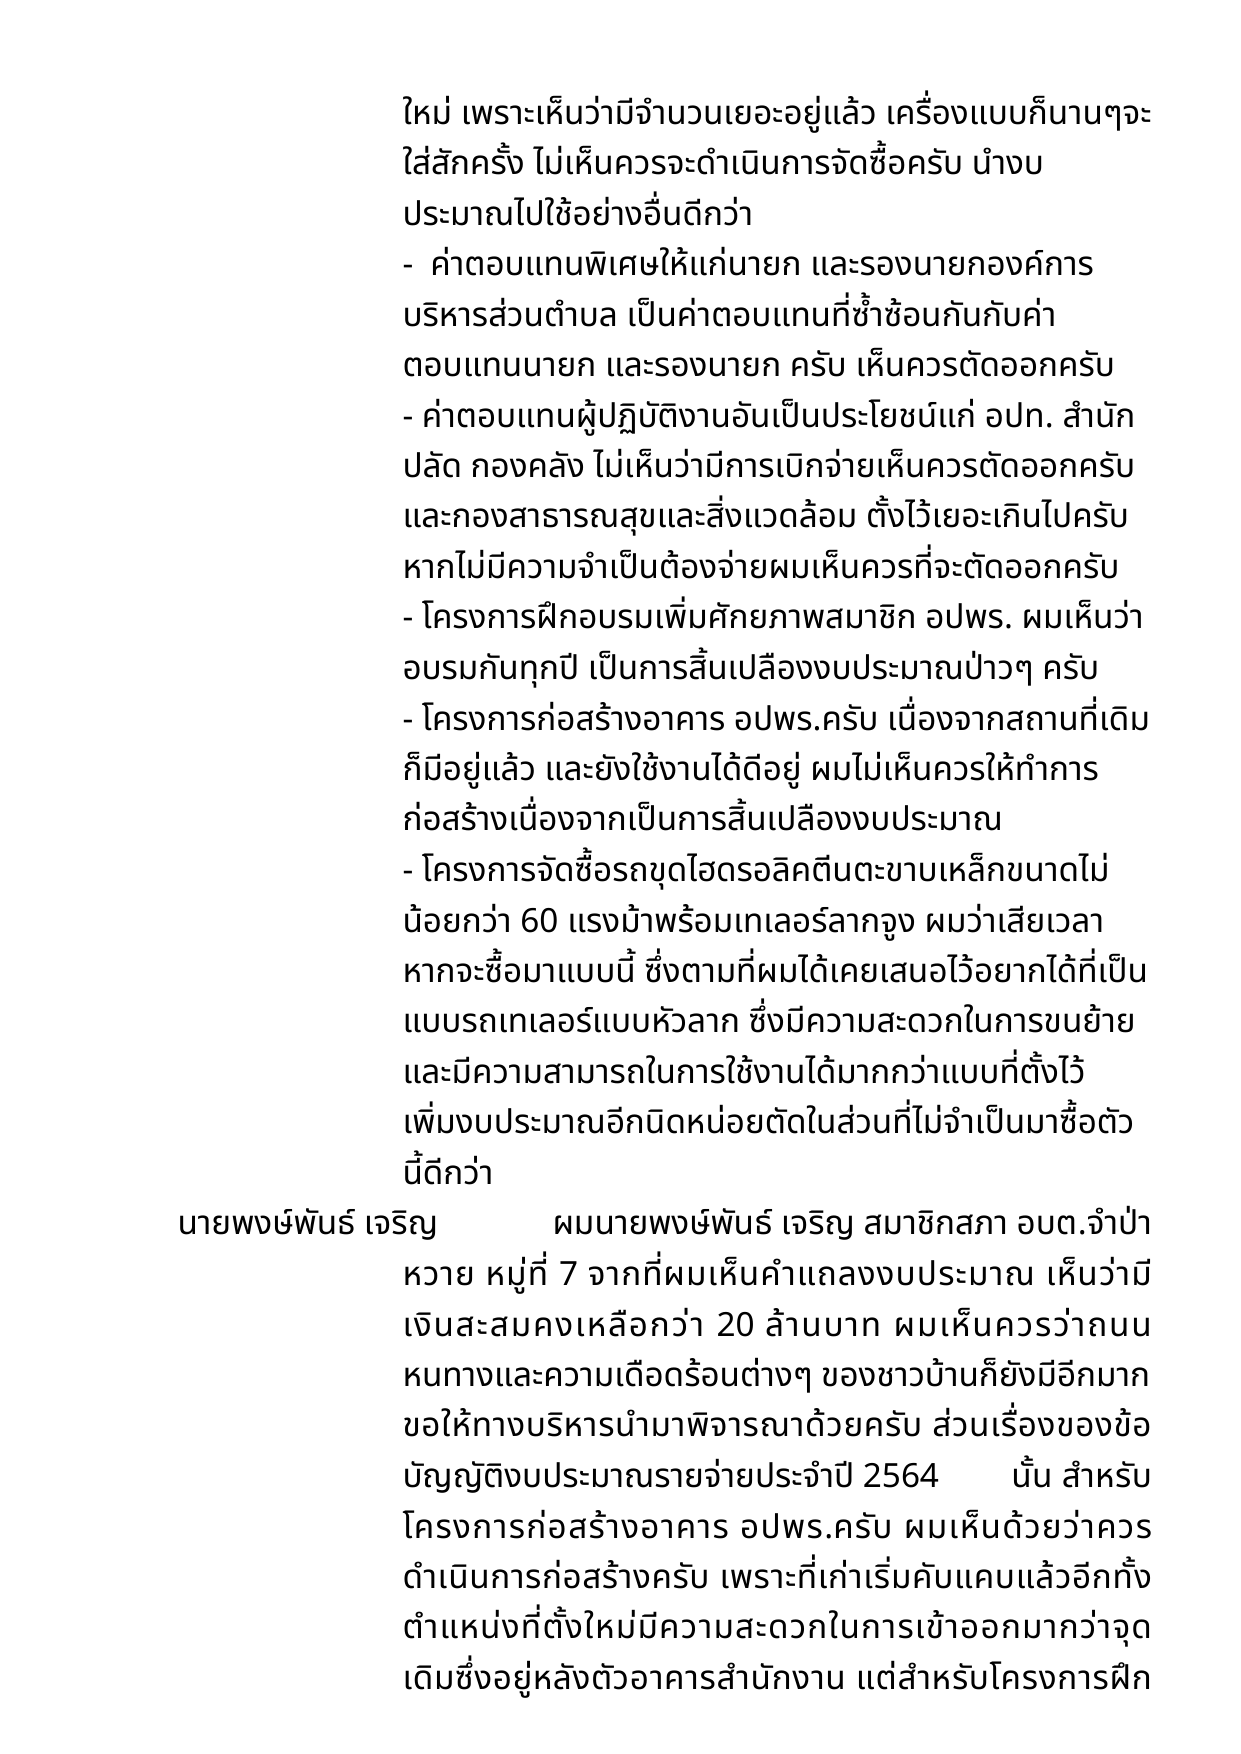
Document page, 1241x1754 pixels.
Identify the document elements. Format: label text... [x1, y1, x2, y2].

text - โครงการก่อสร้างอาคาร อปพร.ครับ เนื่องจากสถานที่เดิมก็มีอยู่แล้ว และยังใช้งานได้ดีอยู่ ผมไม่เห็นควรให้ทำการก่อสร้างเนื่องจากเป็นการสิ้นเปลืองงบประมาณ [177, 694, 1152, 846]
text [177, 1199, 1152, 1704]
text - โครงการฝึกอบรมเพิ่มศักยภาพสมาชิก อปพร. ผมเห็นว่าอบรมกันทุกปี เป็นการสิ้นเปลืองงบประมาณป่าวๆ ครับ [177, 593, 1152, 694]
text - ค่าตอบแทนพิเศษให้แก่นายก และรองนายกองค์การบริหารส่วนตำบล เป็นค่าตอบแทนที่ซ้ำซ้อนกันกับค่าตอบแทนนายก และรองนายก ครับ เห็นควรตัดออกครับ [177, 240, 1152, 391]
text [177, 89, 1152, 240]
text - ค่าตอบแทนผู้ปฏิบัติงานอันเป็นประโยชน์แก่ อปท. สำนักปลัด กองคลัง ไม่เห็นว่ามีการเบิกจ่ายเห็นควรตัดออกครับ และกองสาธารณสุขและสิ่งแวดล้อม ตั้งไว้เยอะเกินไปครับ หากไม่มีความจำเป็นต้องจ่ายผมเห็นควรที่จะตัดออกครับ [177, 391, 1152, 593]
text - โครงการจัดซื้อรถขุดไฮดรอลิคตีนตะขาบเหล็กขนาดไม่น้อยกว่า 60 แรงม้าพร้อมเทเลอร์ลากจูง ผมว่าเสียเวลาหากจะซื้อมาแบบนี้ ซึ่งตามที่ผมได้เคยเสนอไว้อยากได้ที่เป็นแบบรถเทเลอร์แบบหัวลาก ซึ่งมีความสะดวกในการขนย้ายและมีความสามารถในการใช้งานได้มากกว่าแบบที่ตั้งไว้ เพิ่มงบประมาณอีกนิดหน่อยตัดในส่วนที่ไม่จำเป็นมาซื้อตัวนี้ดีกว่า [177, 846, 1152, 1199]
